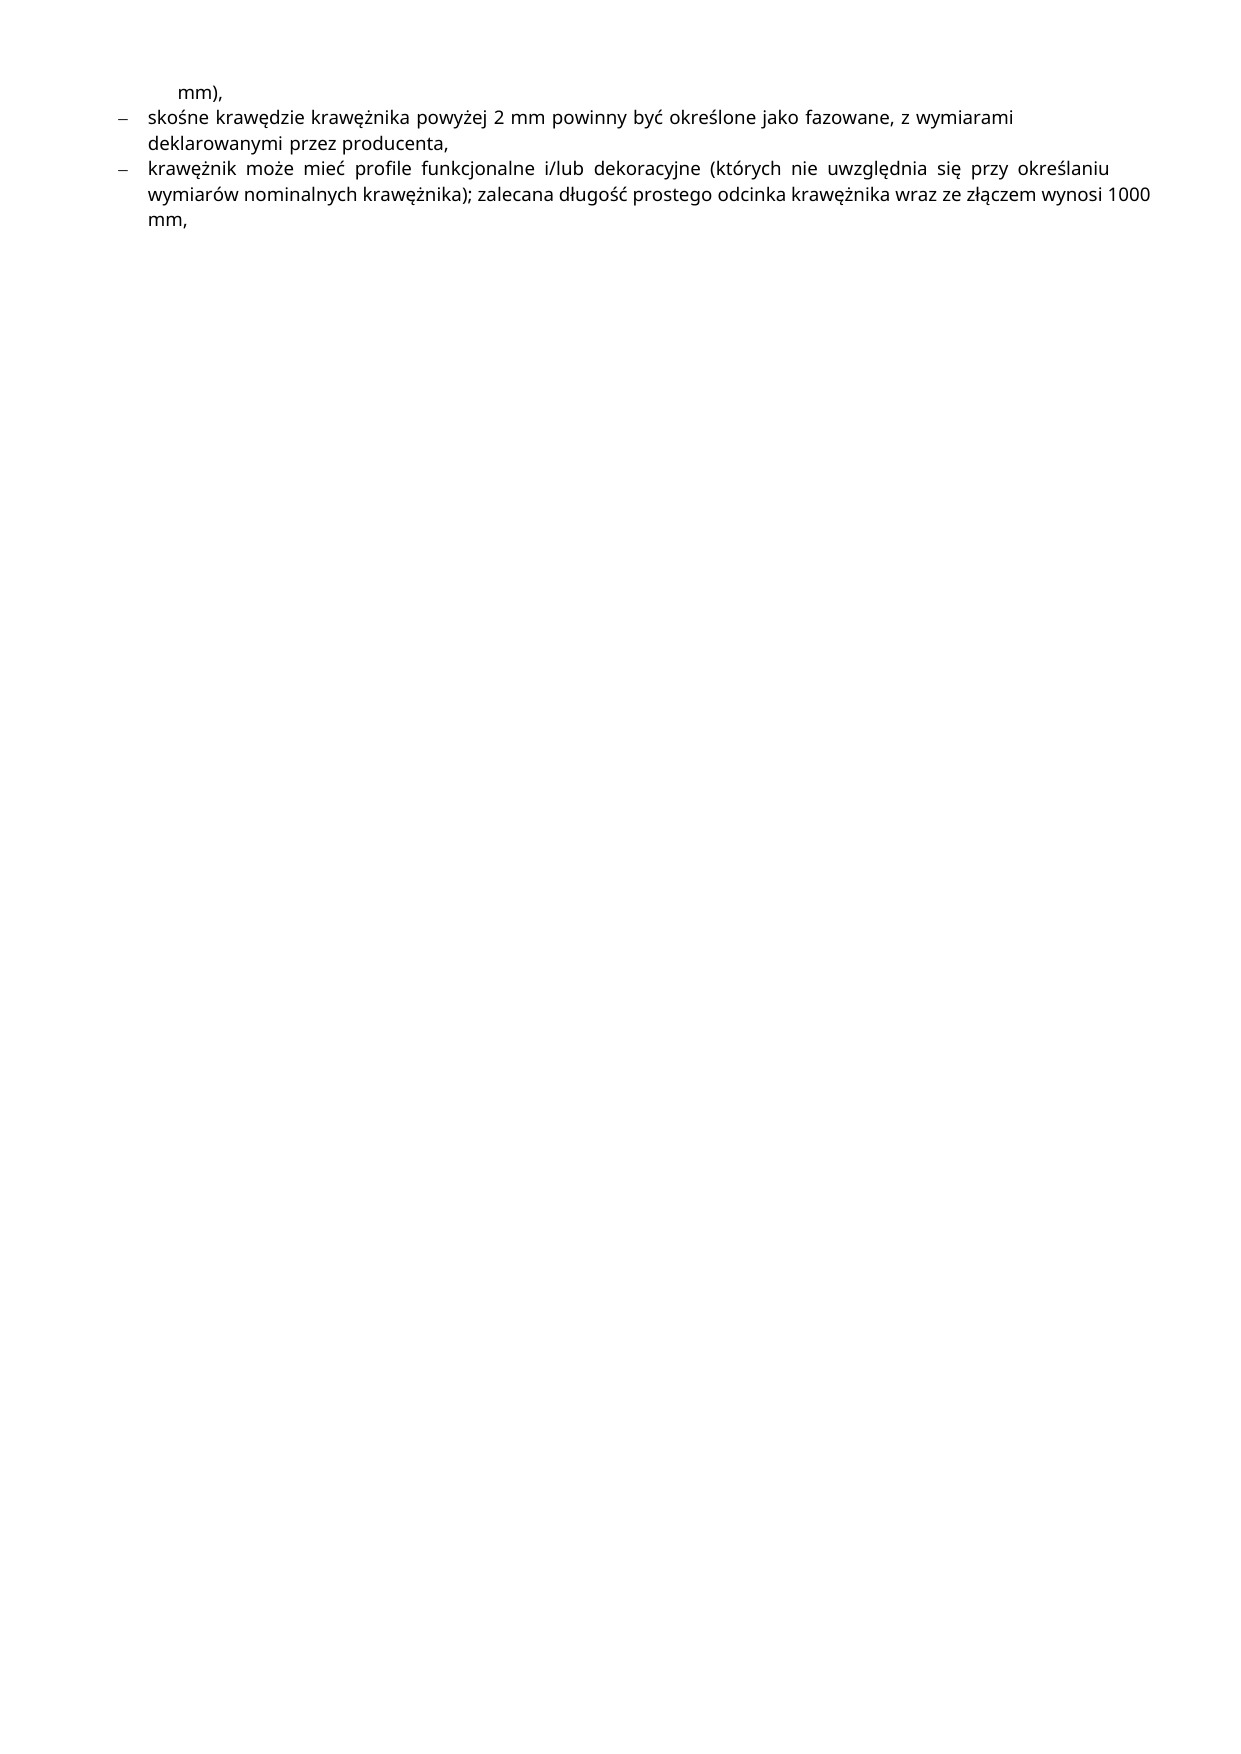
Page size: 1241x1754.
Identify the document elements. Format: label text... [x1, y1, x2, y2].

list skośne krawędzie krawężnika powyżej 2 mm powinny być określone jako fazowane, z wymiarami deklarowanymi przez producenta, [118, 105, 1151, 156]
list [148, 79, 1152, 105]
list krawężnik może mieć profile funkcjonalne i/lub dekoracyjne (których nie uwzględnia się przy określaniu wymiarów nominalnych krawężnika); zalecana długość prostego odcinka krawężnika wraz ze złączem wynosi 1000 mm, [118, 156, 1152, 232]
